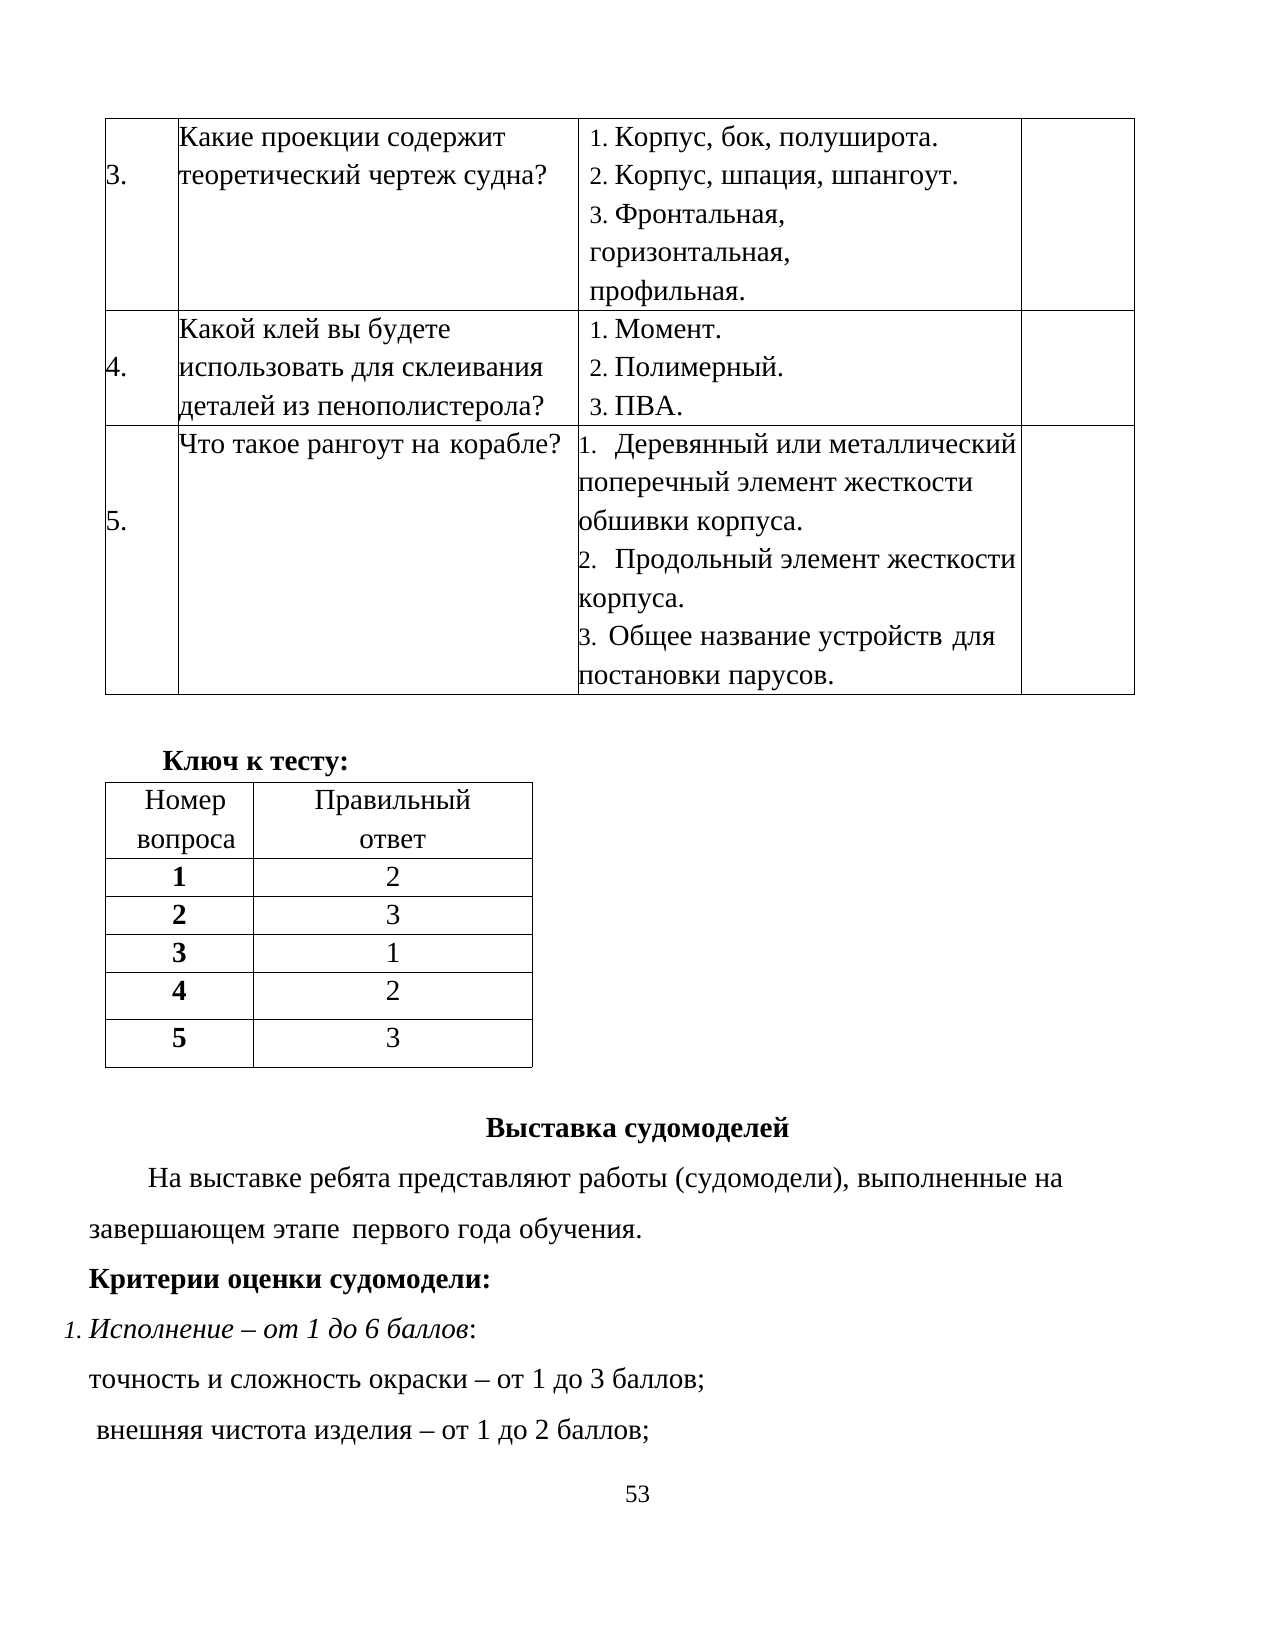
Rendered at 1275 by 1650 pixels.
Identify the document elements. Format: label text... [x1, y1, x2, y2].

table_cell 5. [106, 426, 178, 694]
list Исполнение – от 1 до 6 баллов: [63, 1311, 1186, 1345]
text внешняя чистота изделия – от 1 до 2 баллов; [89, 1412, 1186, 1446]
table_cell [1022, 426, 1134, 694]
table_cell [1022, 311, 1134, 425]
table_cell 1 [254, 935, 532, 972]
table_cell 3 [254, 897, 532, 934]
table_header Правильный ответ [254, 783, 532, 858]
table_cell Какой клей вы будете использовать для склеивания деталей из пенополистерола? [179, 311, 578, 425]
table_cell Момент. Полимерный. ПВА. [579, 311, 1021, 425]
table_cell 2 [254, 859, 532, 896]
text точность и сложность окраски – от 1 до 3 баллов; [89, 1362, 1186, 1395]
table_cell Деревянный или металлический поперечный элемент жесткости обшивки корпуса. Продольный элемент жесткости корпуса. Общее название устройств для постановки парусов. [579, 426, 1021, 694]
table_cell 3 [254, 1020, 532, 1066]
table_cell 3. [106, 119, 178, 310]
table_cell [1022, 119, 1134, 310]
table_cell Что такое рангоут на корабле? [179, 426, 578, 694]
table_cell 2 [254, 973, 532, 1019]
table_cell 1 [106, 859, 253, 896]
text На выставке ребята представляют работы (судомодели), выполненные на завершающем этапе первого года обучения. [89, 1160, 1186, 1244]
subtitle Критерии оценки судомодели: [89, 1261, 1186, 1294]
table_cell 3 [106, 935, 253, 972]
table_header Номер вопроса [106, 783, 253, 858]
table_cell Корпус, бок, полуширота. Корпус, шпация, шпангоут. Фронтальная, горизонтальная, профильная. [579, 119, 1021, 310]
text Выставка судомоделей [89, 1110, 1186, 1144]
table_cell 4 [106, 973, 253, 1019]
table_cell 5 [106, 1020, 253, 1066]
table_cell 2 [106, 897, 253, 934]
table_cell 4. [106, 311, 178, 425]
text Ключ к тесту: [89, 743, 1186, 777]
table_cell Какие проекции содержит теоретический чертеж судна? [179, 119, 578, 310]
